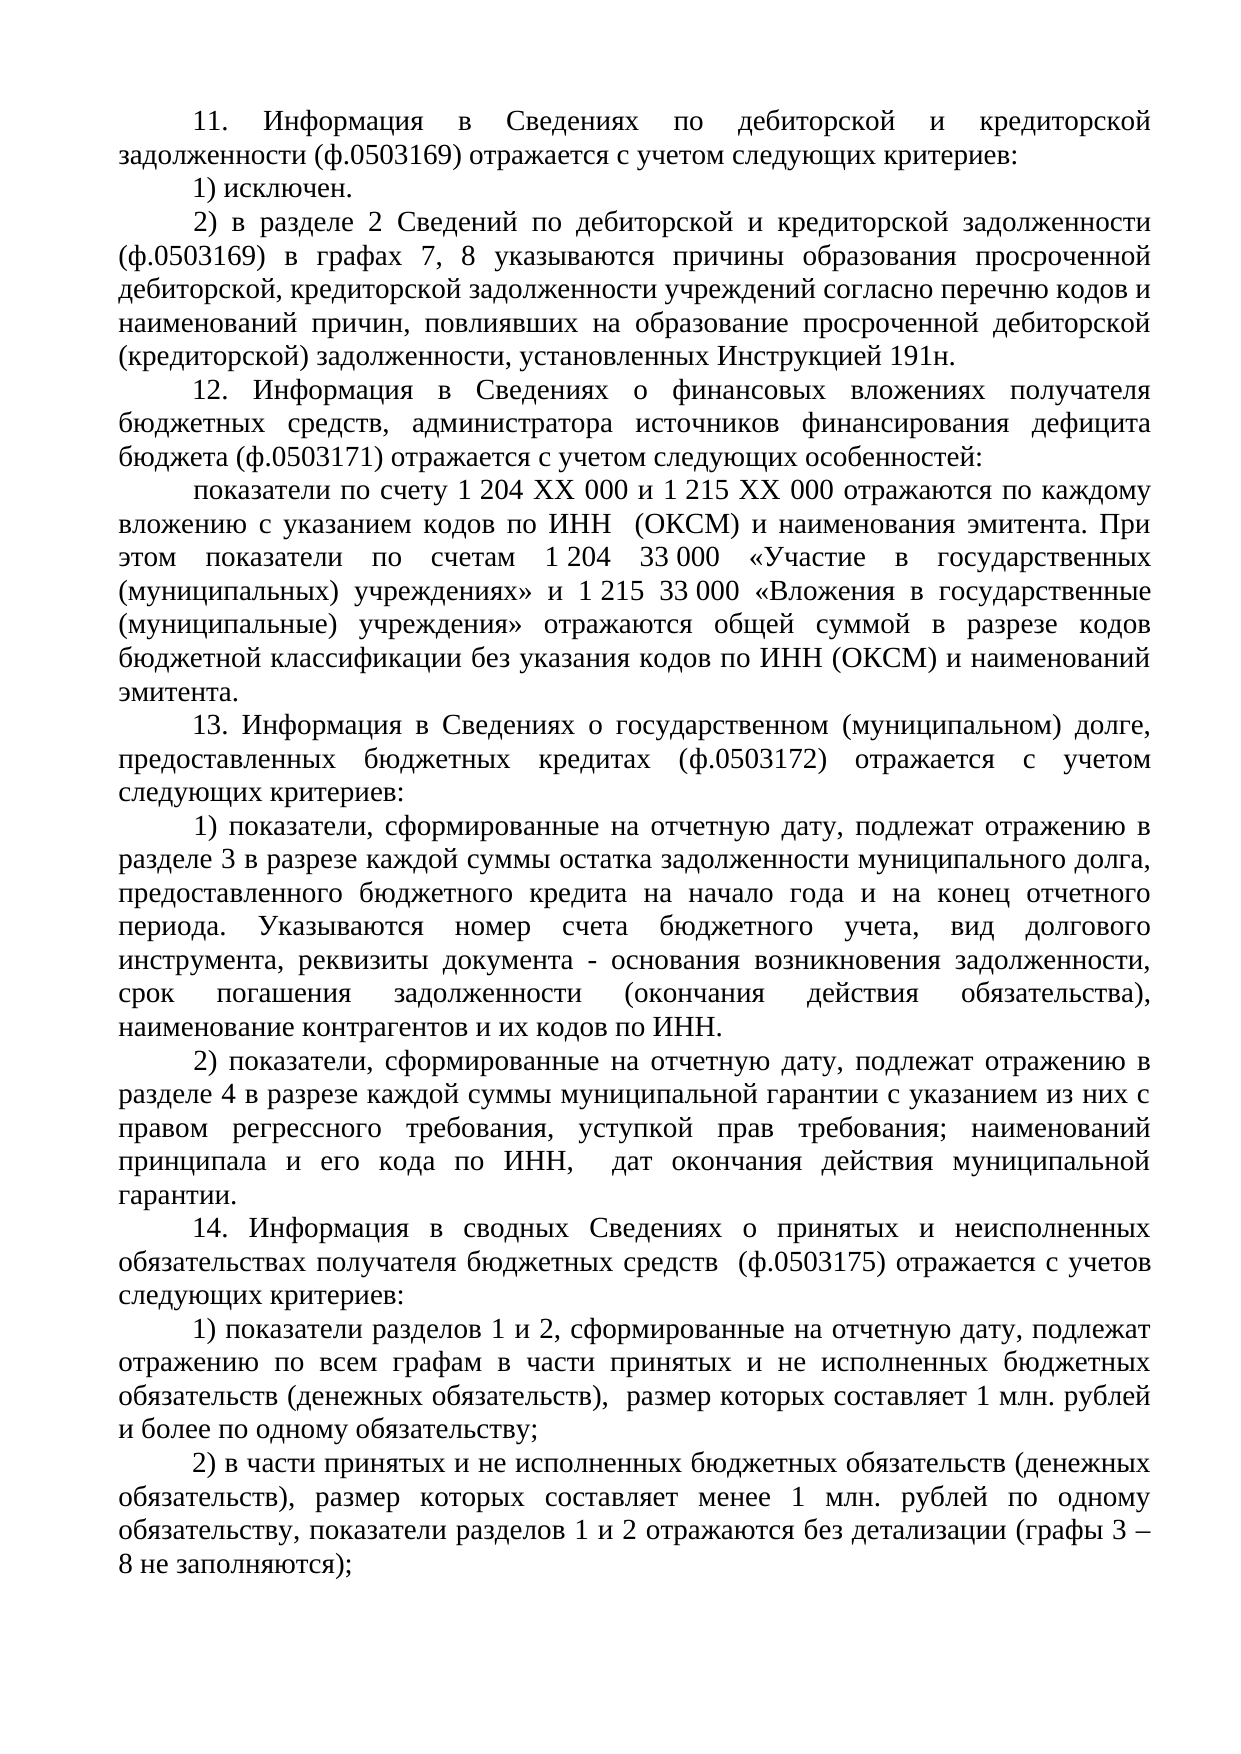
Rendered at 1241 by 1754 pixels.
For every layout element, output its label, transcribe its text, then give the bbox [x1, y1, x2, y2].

text показатели по счету 1 204 ХХ 000 и 1 215 ХХ 000 отражаются по каждому вложению с указанием кодов по ИНН (ОКСМ) и наименования эмитента. При этом показатели по счетам 1 204 33 000 «Участие в государственных (муниципальных) учреждениях» и 1 215 33 000 «Вложения в государственные (муниципальные) учреждения» отражаются общей суммой в разрезе кодов бюджетной классификации без указания кодов по ИНН (ОКСМ) и наименований эмитента. [118, 472, 1152, 707]
text 12. Информация в Сведениях о финансовых вложениях получателя бюджетных средств, администратора источников финансирования дефицита бюджета (ф.0503171) отражается с учетом следующих особенностей: [118, 372, 1152, 472]
text 2) в разделе 2 Сведений по дебиторской и кредиторской задолженности (ф.0503169) в графах 7, 8 указываются причины образования просроченной дебиторской, кредиторской задолженности учреждений согласно перечню кодов и наименований причин, повлиявших на образование просроченной дебиторской (кредиторской) задолженности, установленных Инструкцией 191н. [118, 204, 1152, 372]
text 1) показатели, сформированные на отчетную дату, подлежат отражению в разделе 3 в разрезе каждой суммы остатка задолженности муниципального долга, предоставленного бюджетного кредита на начало года и на конец отчетного периода. Указываются номер счета бюджетного учета, вид долгового инструмента, реквизиты документа - основания возникновения задолженности, срок погашения задолженности (окончания действия обязательства), наименование контрагентов и их кодов по ИНН. [118, 808, 1152, 1043]
text 13. Информация в Сведениях о государственном (муниципальном) долге, предоставленных бюджетных кредитах (ф.0503172) отражается с учетом следующих критериев: [118, 707, 1152, 808]
text 1) исключен. [118, 171, 1152, 204]
text 2) показатели, сформированные на отчетную дату, подлежат отражению в разделе 4 в разрезе каждой суммы муниципальной гарантии с указанием из них с правом регрессного требования, уступкой прав требования; наименований принципала и его кода по ИНН, дат окончания действия муниципальной гарантии. [118, 1043, 1152, 1210]
text 1) показатели разделов 1 и 2, сформированные на отчетную дату, подлежат отражению по всем графам в части принятых и не исполненных бюджетных обязательств (денежных обязательств), размер которых составляет 1 млн. рублей и более по одному обязательству; [118, 1311, 1152, 1445]
text 14. Информация в сводных Сведениях о принятых и неисполненных обязательствах получателя бюджетных средств (ф.0503175) отражается с учетов следующих критериев: [118, 1210, 1152, 1311]
text 2) в части принятых и не исполненных бюджетных обязательств (денежных обязательств), размер которых составляет менее 1 млн. рублей по одному обязательству, показатели разделов 1 и 2 отражаются без детализации (графы 3 – 8 не заполняются); [118, 1445, 1152, 1579]
text 11. Информация в Сведениях по дебиторской и кредиторской задолженности (ф.0503169) отражается с учетом следующих критериев: [118, 103, 1152, 171]
